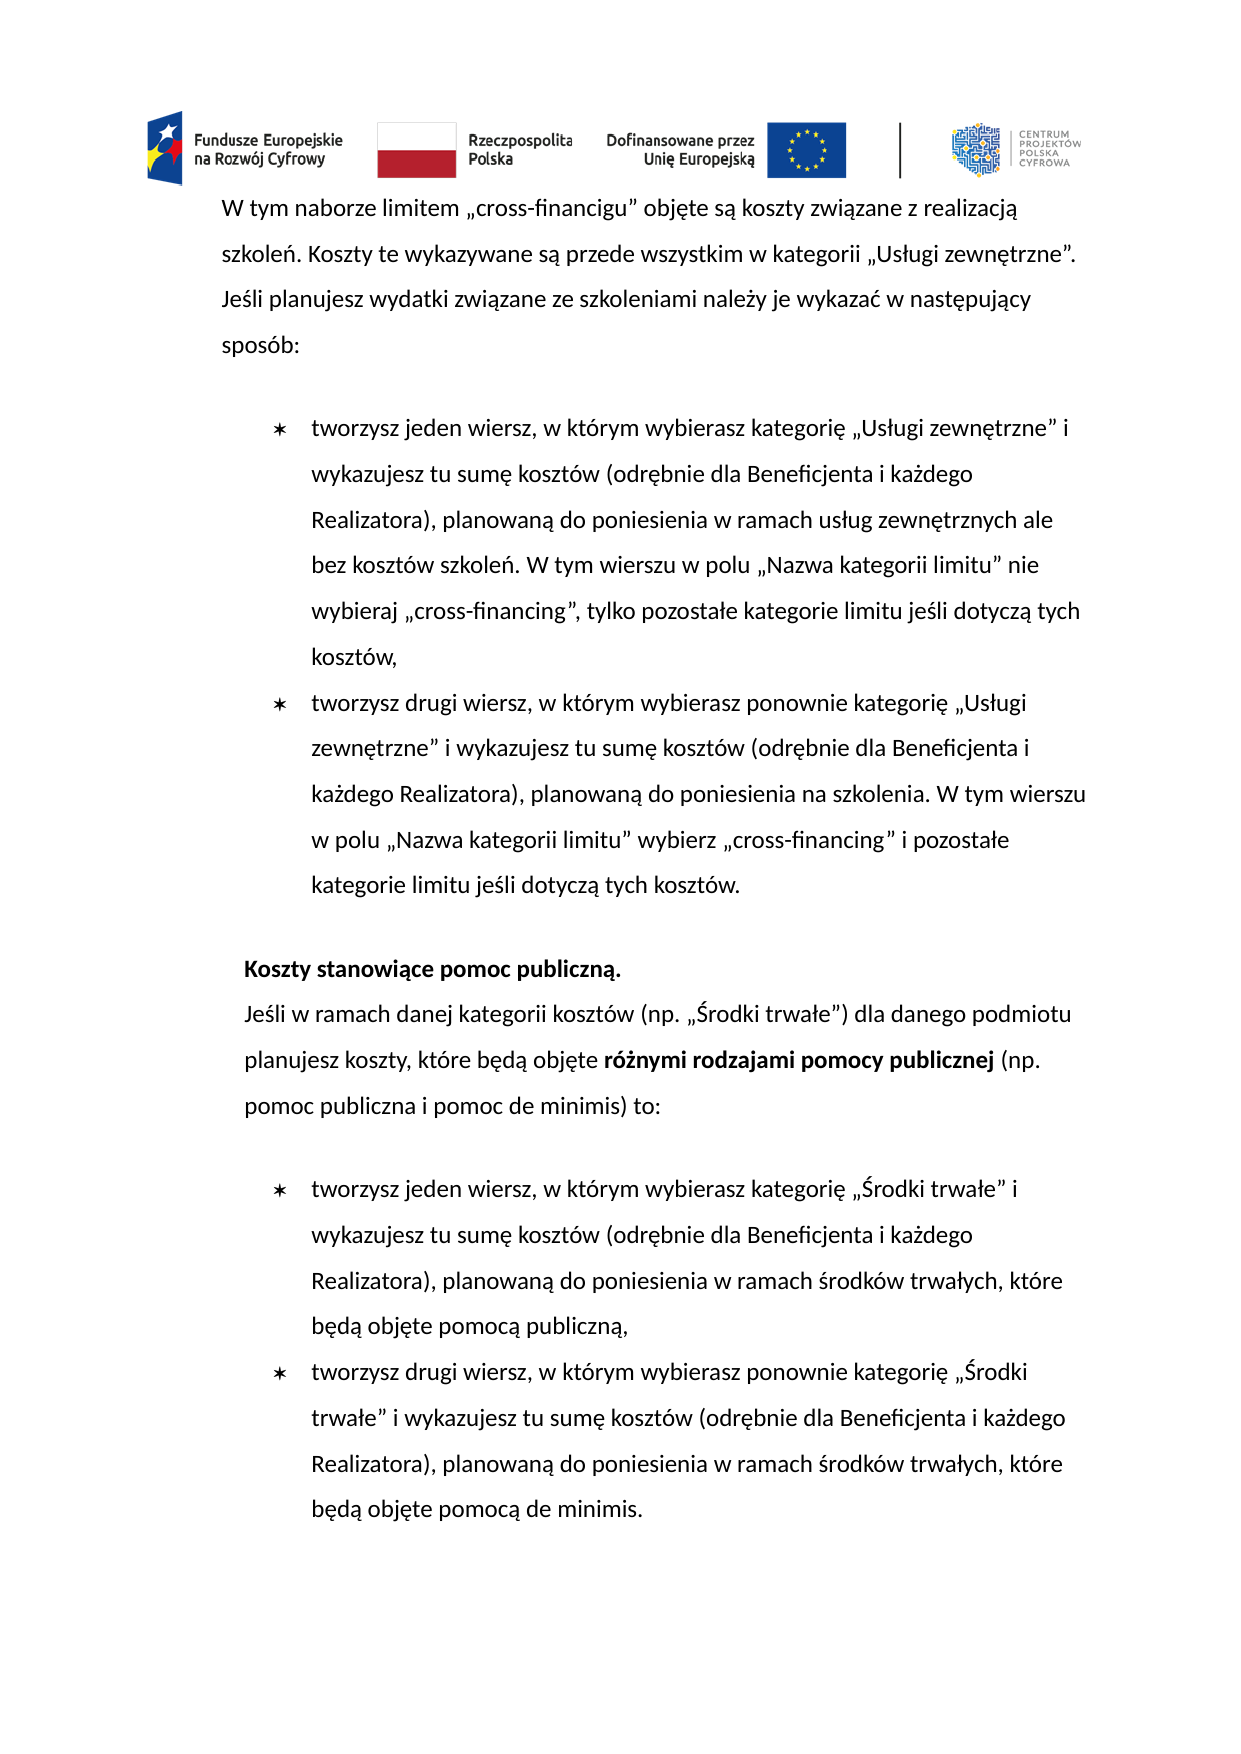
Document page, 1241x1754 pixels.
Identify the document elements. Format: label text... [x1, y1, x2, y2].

list Jeśli w ramach danej kategorii kosztów (np. „Środki trwałe”) dla danego podmiotu planujesz koszty, które będą objęte różnymi rodzajami pomocy publicznej (np. pomoc publiczna i pomoc de minimis) to: [244, 999, 1093, 1121]
text tworzysz jeden wiersz, w którym wybierasz kategorię „Środki trwałe” i wykazujesz tu sumę kosztów (odrębnie dla Beneficjenta i każdego Realizatora), planowaną do poniesienia w ramach środków trwałych, które będą objęte pomocą publiczną, [274, 1173, 1093, 1341]
list W tym naborze limitem „cross-financigu” objęte są koszty związane z realizacją szkoleń. Koszty te wykazywane są przede wszystkim w kategorii „Usługi zewnętrzne”. Jeśli planujesz wydatki związane ze szkoleniami należy je wykazać w następujący sposób: [221, 192, 1093, 360]
text tworzysz drugi wiersz, w którym wybierasz ponownie kategorię „Usługi zewnętrzne” i wykazujesz tu sumę kosztów (odrębnie dla Beneficjenta i każdego Realizatora), planowaną do poniesienia na szkolenia. W tym wierszu w polu „Nazwa kategorii limitu” wybierz „cross-financing” i pozostałe kategorie limitu jeśli dotyczą tych kosztów. [274, 687, 1093, 900]
list Koszty stanowiące pomoc publiczną. [244, 953, 1093, 983]
text tworzysz drugi wiersz, w którym wybierasz ponownie kategorię „Środki trwałe” i wykazujesz tu sumę kosztów (odrębnie dla Beneficjenta i każdego Realizatora), planowaną do poniesienia w ramach środków trwałych, które będą objęte pomocą de minimis. [274, 1356, 1093, 1524]
picture [147, 111, 1081, 186]
text tworzysz jeden wiersz, w którym wybierasz kategorię „Usługi zewnętrzne” i wykazujesz tu sumę kosztów (odrębnie dla Beneficjenta i każdego Realizatora), planowaną do poniesienia w ramach usług zewnętrznych ale bez kosztów szkoleń. W tym wierszu w polu „Nazwa kategorii limitu” nie wybieraj „cross-financing”, tylko pozostałe kategorie limitu jeśli dotyczą tych kosztów, [274, 412, 1093, 672]
